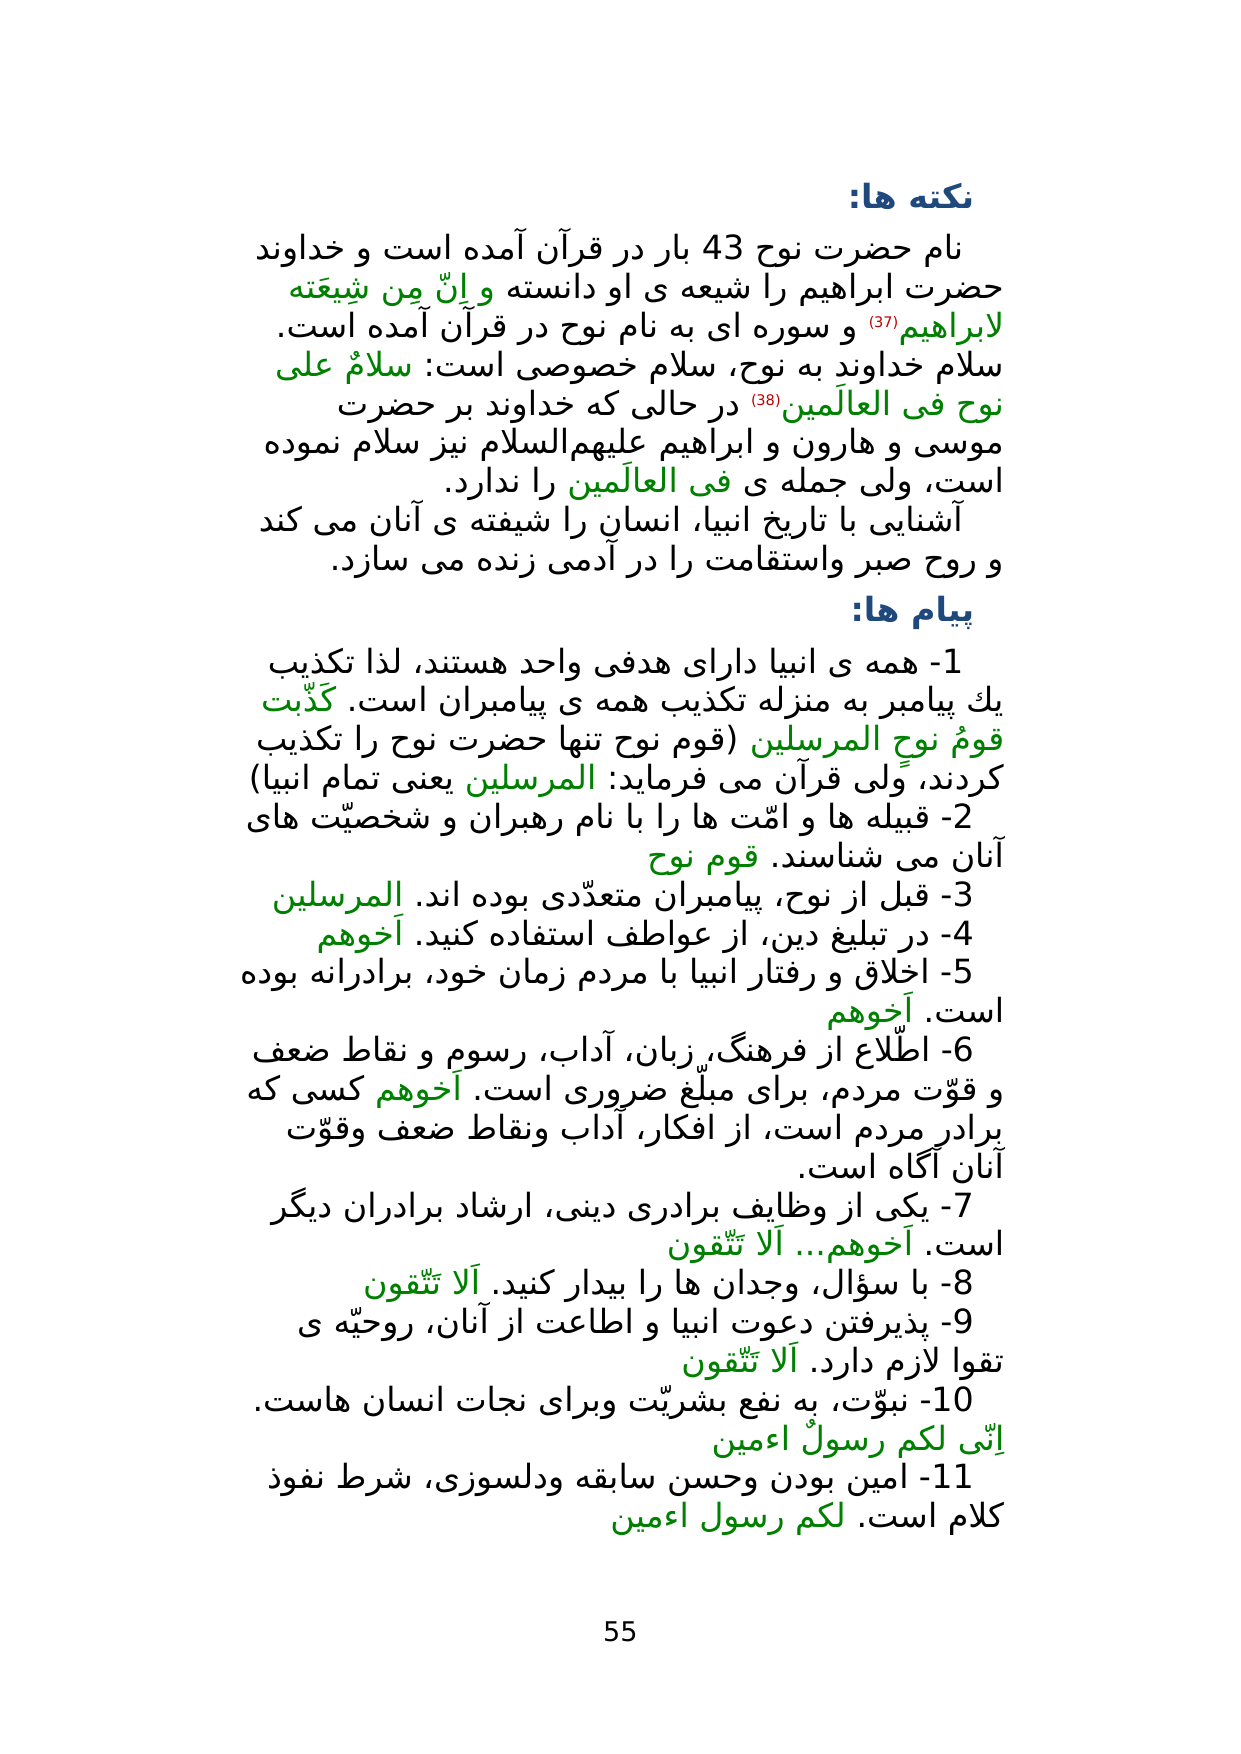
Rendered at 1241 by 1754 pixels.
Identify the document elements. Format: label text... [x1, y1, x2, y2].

text 10- نبوّت، به نفع بشريّت وبراى نجات انسان هاست. اِنّى لكم رسولٌ اءمين [236, 1380, 1004, 1458]
text 6- اطّلاع از فرهنگ، زبان، آداب، رسوم و نقاط ضعف و قوّت مردم، براى مبلّغ ضرورى است. اَخوهم كسى كه برادر مردم است، از افكار، آداب ونقاط ضعف وقوّت آنان آگاه است. [236, 1031, 1004, 1186]
text 1- همه ى انبيا داراى هدفى واحد هستند، لذا تكذيب يك پيامبر به منزله تكذيب همه ى پيامبران است. كَذّبت قومُ نوحٍ المرسلين (قوم نوح تنها حضرت نوح را تكذيب كردند، ولى قرآن مى فرمايد: المرسلين يعنى تمام انبيا) [236, 642, 1004, 797]
text 4- در تبليغ دين، از عواطف استفاده كنيد. اَخوهم [236, 914, 1004, 953]
subtitle پيام ها: [236, 591, 1004, 629]
text 3- قبل از نوح، پيامبران متعدّدى بوده اند. المرسلين [236, 875, 1004, 914]
text آشنايى با تاريخ انبيا، انسان را شيفته ى آنان مى كند و روح صبر واستقامت را در آدمى زنده مى سازد. [236, 501, 1004, 578]
text 5- اخلاق و رفتار انبيا با مردم زمان خود، برادرانه بوده است. اَخوهم [236, 953, 1004, 1031]
text 11- امين بودن وحسن سابقه ودلسوزى، شرط نفوذ كلام است. لكم رسول اءمين [236, 1458, 1004, 1536]
subtitle نكته ها: [236, 177, 1004, 216]
text نام حضرت نوح 43 بار در قرآن آمده است و خداوند حضرت ابراهيم را شيعه ى او دانسته و اِنّ مِن شِيعَته لابراهيم(37) و سوره اى به نام نوح در قرآن آمده است. سلام خداوند به نوح، سلام خصوصى است: سلامٌ على نوح فى العالَمين(38) در حالى كه خداوند بر حضرت موسى و هارون و ابراهيم عليهم‌السلام نيز سلام نموده است، ولى جمله ى فى العالَمين را ندارد. [236, 228, 1004, 501]
text 9- پذيرفتن دعوت انبيا و اطاعت از آنان، روحيّه ى تقوا لازم دارد. اَلا تَتّقون [236, 1303, 1004, 1380]
text 8- با سؤال، وجدان ها را بيدار كنيد. اَلا تَتّقون [236, 1264, 1004, 1303]
text 7- يكى از وظايف برادرى دينى، ارشاد برادران ديگر است. اَخوهم... اَلا تَتّقون [236, 1186, 1004, 1264]
text 2- قبيله ها و امّت ها را با نام رهبران و شخصيّت هاى آنان مى شناسند. قوم نوح [236, 797, 1004, 875]
